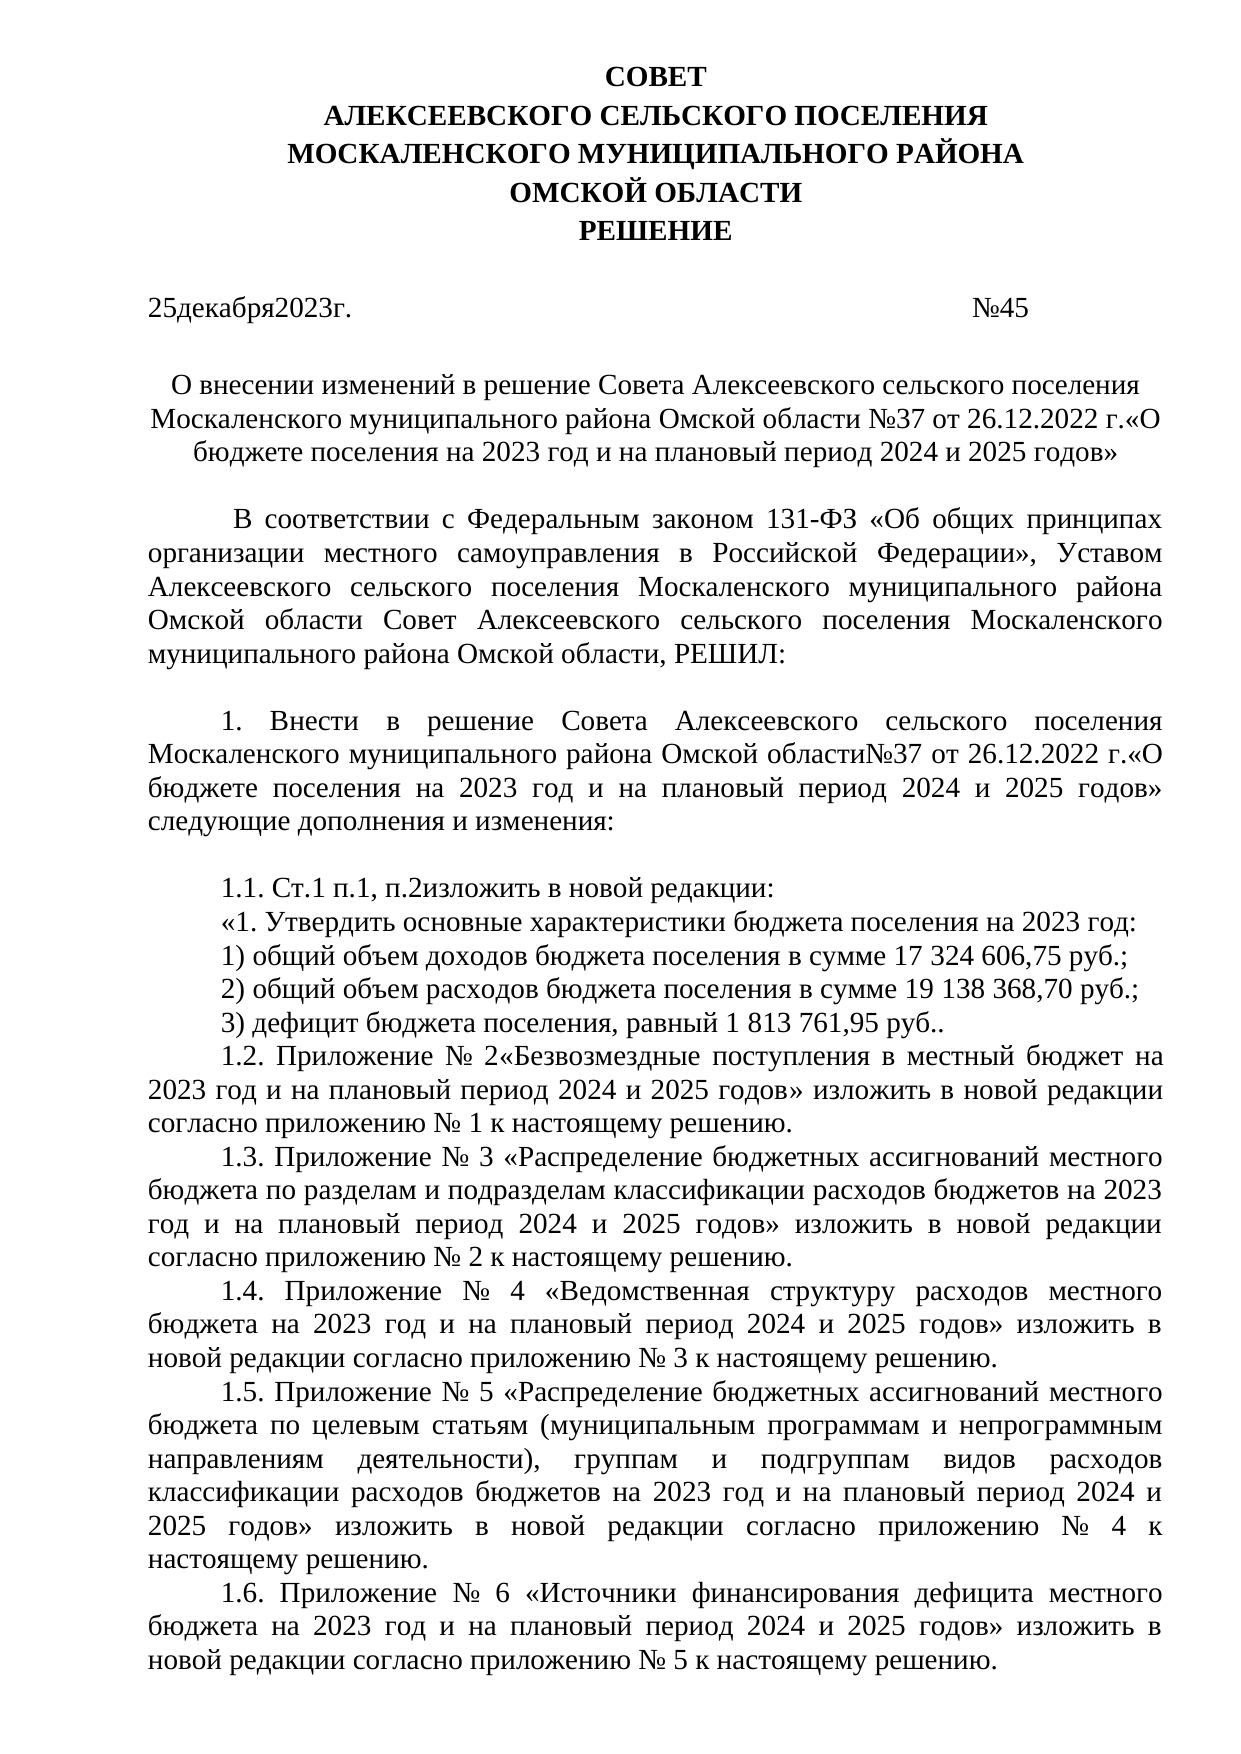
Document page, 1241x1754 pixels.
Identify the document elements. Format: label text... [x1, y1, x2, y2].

text 1.5. Приложение № 5 «Распределение бюджетных ассигнований местного бюджета по целевым статьям (муниципальным программам и непрограммным направлениям деятельности), группам и подгруппам видов расходов классификации расходов бюджетов на 2023 год и на плановый период 2024 и 2025 годов» изложить в новой редакции согласно приложению № 4 к настоящему решению. [148, 1374, 1163, 1575]
text СОВЕТ [148, 59, 1163, 93]
text ОМСКОЙ ОБЛАСТИ [148, 175, 1163, 208]
text МОСКАЛЕНСКОГО МУНИЦИПАЛЬНОГО РАЙОНА [148, 136, 1163, 170]
text РЕШЕНИЕ [148, 213, 1163, 247]
text 1.3. Приложение № 3 «Распределение бюджетных ассигнований местного бюджета по разделам и подразделам классификации расходов бюджетов на 2023 год и на плановый период 2024 и 2025 годов» изложить в новой редакции согласно приложению № 2 к настоящему решению. [148, 1139, 1163, 1273]
text 1. Внести в решение Совета Алексеевского сельского поселения Москаленского муниципального района Омской области№37 от 26.12.2022 г.«О бюджете поселения на 2023 год и на плановый период 2024 и 2025 годов» следующие дополнения и изменения: [148, 703, 1163, 837]
text 1.4. Приложение № 4 «Ведомственная структуру расходов местного бюджета на 2023 год и на плановый период 2024 и 2025 годов» изложить в новой редакции согласно приложению № 3 к настоящему решению. [148, 1273, 1163, 1374]
text В соответствии с Федеральным законом 131-ФЗ «Об общих принципах организации местного самоуправления в Российской Федерации», Уставом Алексеевского сельского поселения Москаленского муниципального района Омской области Совет Алексеевского сельского поселения Москаленского муниципального района Омской области, РЕШИЛ: [148, 502, 1163, 669]
text 2) общий объем расходов бюджета поселения в сумме 19 138 368,70 руб.; [148, 971, 1163, 1005]
text 25декабря2023г. №45 [148, 290, 1163, 324]
text 3) дефицит бюджета поселения, равный 1 813 761,95 руб.. [148, 1005, 1163, 1038]
text О внесении изменений в решение Совета Алексеевского сельского поселения Москаленского муниципального района Омской области №37 от 26.12.2022 г.«О бюджете поселения на 2023 год и на плановый период 2024 и 2025 годов» [148, 367, 1163, 468]
text АЛЕКСЕЕВСКОГО СЕЛЬСКОГО ПОСЕЛЕНИЯ [148, 98, 1163, 131]
text 1.2. Приложение № 2«Безвозмездные поступления в местный бюджет на 2023 год и на плановый период 2024 и 2025 годов» изложить в новой редакции согласно приложению № 1 к настоящему решению. [148, 1038, 1163, 1139]
text 1.6. Приложение № 6 «Источники финансирования дефицита местного бюджета на 2023 год и на плановый период 2024 и 2025 годов» изложить в новой редакции согласно приложению № 5 к настоящему решению. [148, 1575, 1163, 1676]
text «1. Утвердить основные характеристики бюджета поселения на 2023 год: [148, 904, 1163, 938]
list 1.1. Ст.1 п.1, п.2изложить в новой редакции: [221, 871, 1163, 904]
text 1) общий объем доходов бюджета поселения в сумме 17 324 606,75 руб.; [148, 938, 1163, 971]
